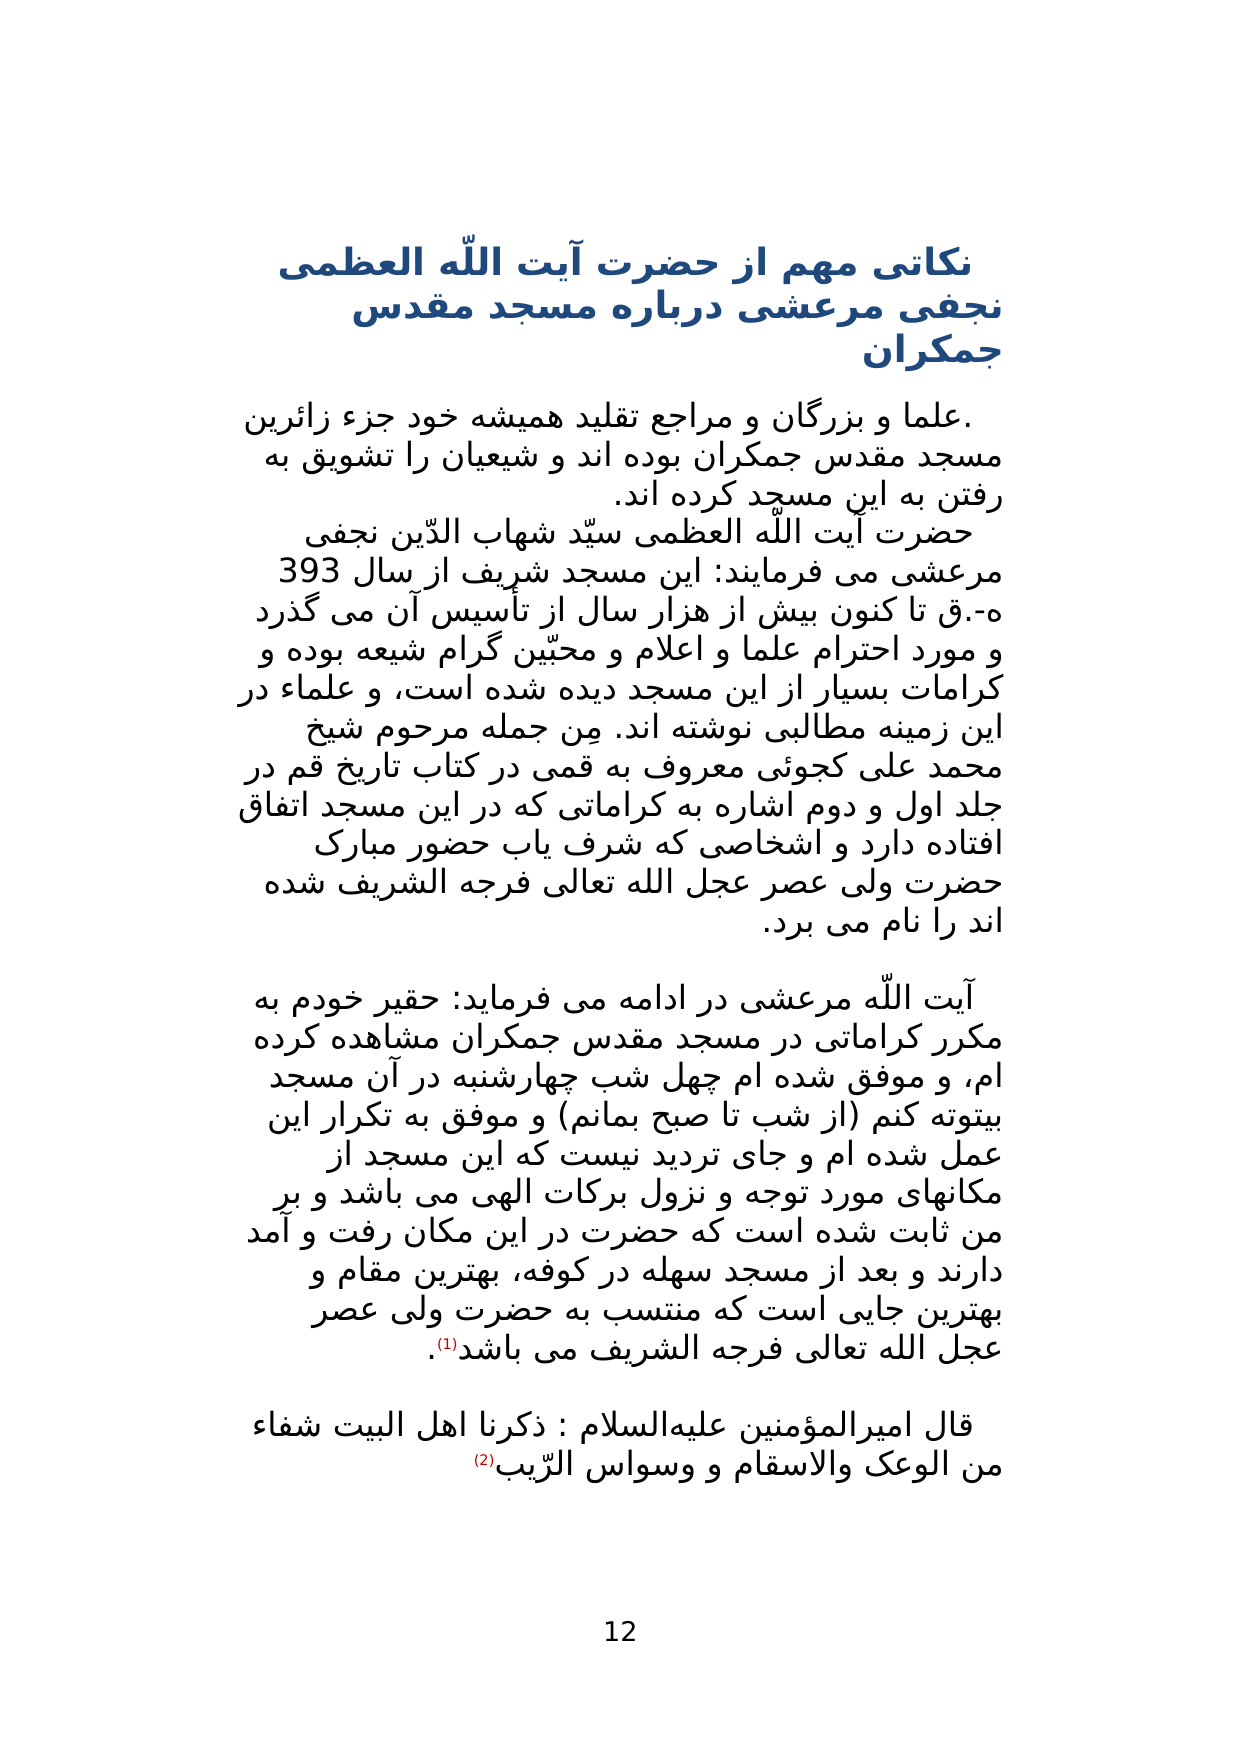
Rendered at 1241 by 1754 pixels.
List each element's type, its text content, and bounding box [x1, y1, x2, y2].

text .علما و بزرگان و مراجع تقلید همیشه خود جزء زائرین مسجد مقدس جمکران بوده اند و شیعیان را تشویق به رفتن به این مسجد کرده اند. [236, 396, 1004, 513]
text آیت اللّه مرعشی در ادامه می فرماید: حقیر خودم به مکرر کراماتی در مسجد مقدس جمکران مشاهده کرده ام، و موفق شده ام چهل شب چهارشنبه در آن مسجد بیتوته کنم (از شب تا صبح بمانم) و موفق به تکرار این عمل شده ام و جای تردید نیست که این مسجد از مکانهای مورد توجه و نزول برکات الهی می باشد و بر من ثابت شده است که حضرت در این مکان رفت و آمد دارند و بعد از مسجد سهله در کوفه، بهترین مقام و بهترین جایی است که منتسب به حضرت ولی عصر عجل الله تعالی فرجه الشریف می باشد(1). [236, 979, 1004, 1367]
text حضرت آیت اللّه العظمی سیّد شهاب الدّین نجفی مرعشی می فرمایند: این مسجد شریف از سال 393 ه-.ق تا کنون بیش از هزار سال از تأسیس آن می گذرد و مورد احترام علما و اعلام و محبّین گرام شیعه بوده و کرامات بسیار از این مسجد دیده شده است، و علماء در این زمینه مطالبی نوشته اند. مِن جمله مرحوم شیخ محمد علی کجوئی معروف به قمی در کتاب تاریخ قم در جلد اول و دوم اشاره به کراماتی که در این مسجد اتفاق افتاده دارد و اشخاصی که شرف یاب حضور مبارک حضرت ولی عصر عجل الله تعالی فرجه الشریف شده اند را نام می برد. [236, 513, 1004, 940]
text قال امیرالمؤمنین عليه‌السلام : ذکرنا اهل البیت شفاء من الوعک والاسقام و وسواس الرّیب(2) [236, 1406, 1004, 1483]
subtitle نکاتی مهم از حضرت آیت اللّه العظمی نجفی مرعشی درباره مسجد مقدس جمکران [236, 241, 1004, 371]
